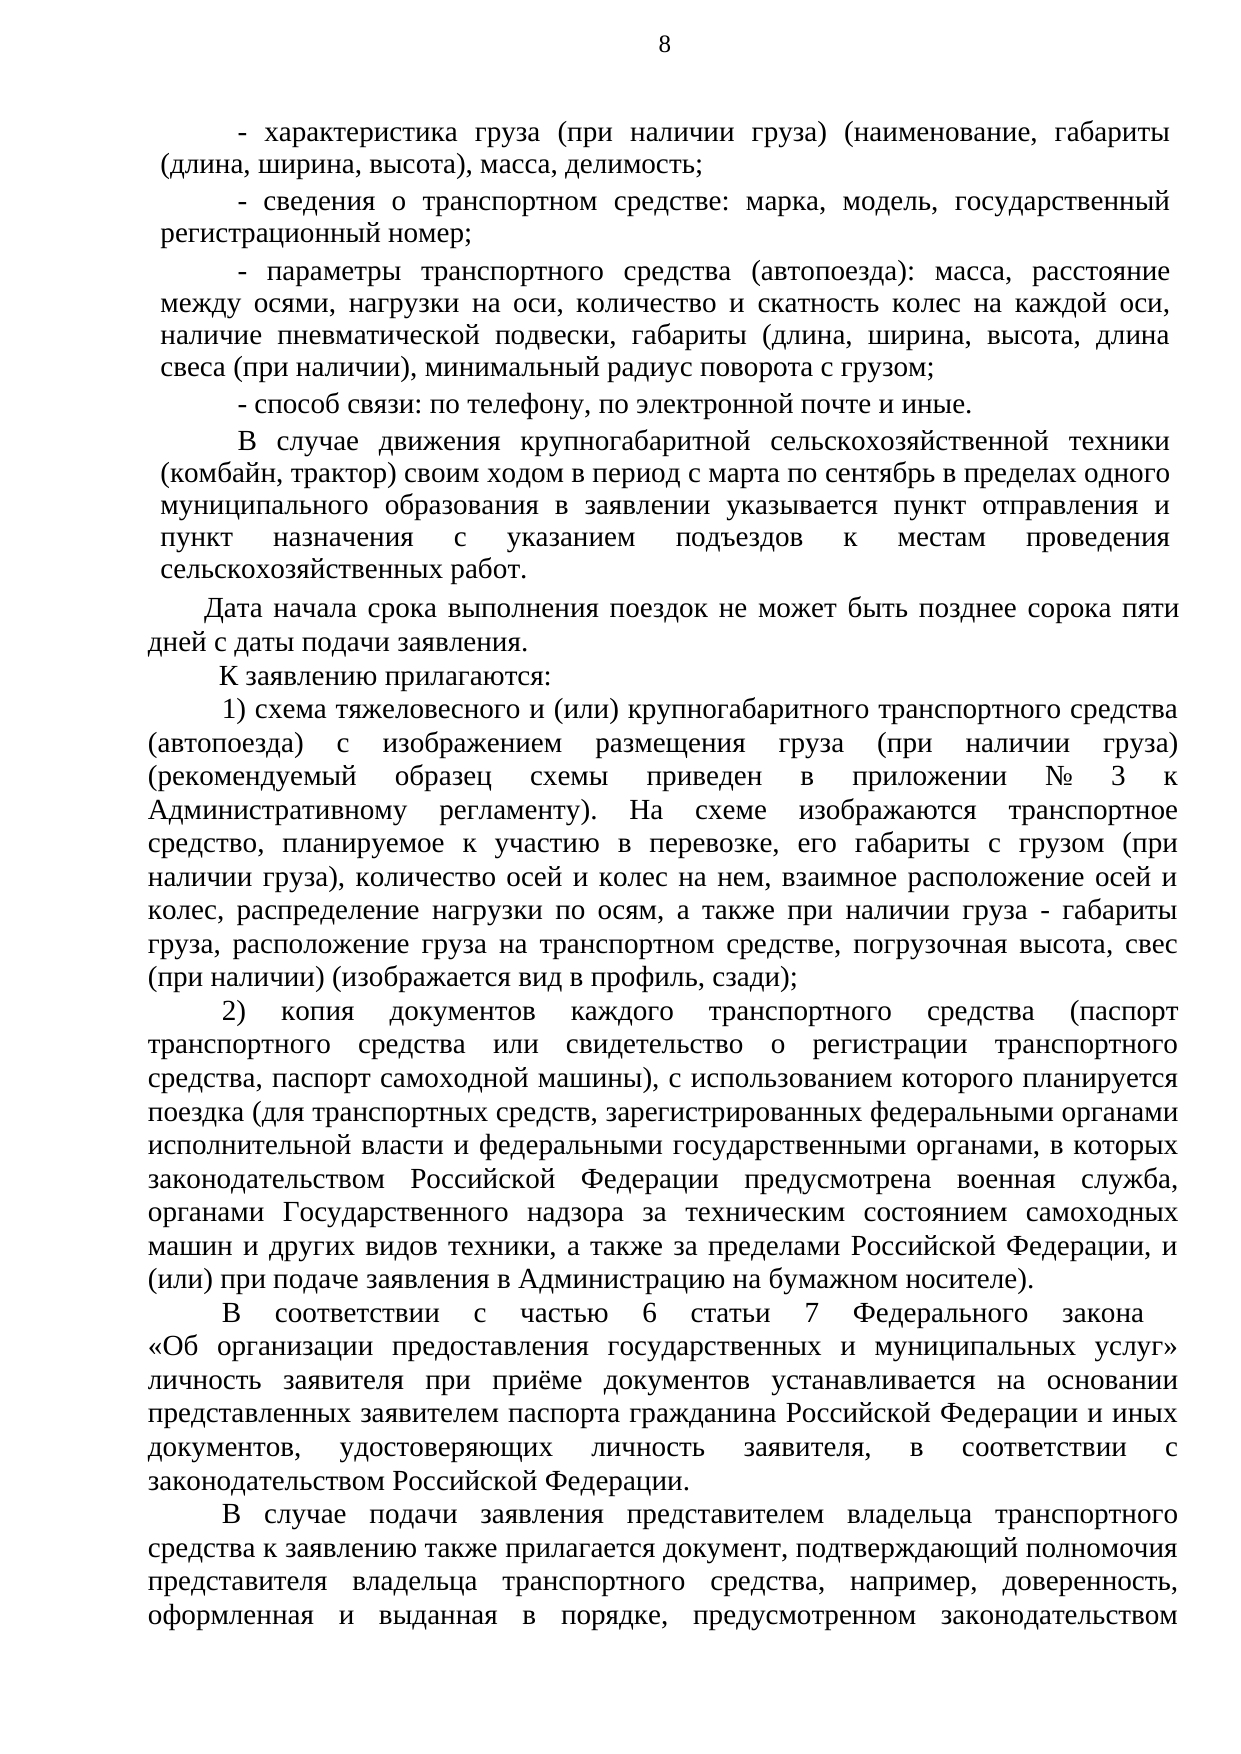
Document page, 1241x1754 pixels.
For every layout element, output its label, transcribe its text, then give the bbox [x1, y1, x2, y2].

text - сведения о транспортном средстве: марка, модель, государственный регистрационный номер; [160, 185, 1171, 249]
text 2) копия документов каждого транспортного средства (паспорт транспортного средства или свидетельство о регистрации транспортного средства, паспорт самоходной машины), с использованием которого планируется поездка (для транспортных средств, зарегистрированных федеральными органами исполнительной власти и федеральными государственными органами, в которых законодательством Российской Федерации предусмотрена военная служба, органами Государственного надзора за техническим состоянием самоходных машин и других видов техники, а также за пределами Российской Федерации, и (или) при подаче заявления в Администрацию на бумажном носителе). [148, 993, 1179, 1295]
text В случае движения крупногабаритной сельскохозяйственной техники (комбайн, трактор) своим ходом в период с марта по сентябрь в пределах одного муниципального образования в заявлении указывается пункт отправления и пункт назначения с указанием подъездов к местам проведения сельскохозяйственных работ. [160, 425, 1171, 585]
text - характеристика груза (при наличии груза) (наименование, габариты (длина, ширина, высота), масса, делимость; [160, 116, 1171, 180]
text Дата начала срока выполнения поездок не может быть позднее сорока пяти дней с даты подачи заявления. [148, 591, 1181, 658]
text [148, 1496, 1179, 1630]
text - параметры транспортного средства (автопоезда): масса, расстояние между осями, нагрузки на оси, количество и скатность колес на каждой оси, наличие пневматической подвески, габариты (длина, ширина, высота, длина свеса (при наличии), минимальный радиус поворота с грузом; [160, 254, 1171, 382]
text К заявлению прилагаются: [148, 658, 1179, 691]
text В соответствии с частью 6 статьи 7 Федерального закона «Об организации предоставления государственных и муниципальных услуг» личность заявителя при приёме документов устанавливается на основании представленных заявителем паспорта гражданина Российской Федерации и иных документов, удостоверяющих личность заявителя, в соответствии с законодательством Российской Федерации. [148, 1295, 1179, 1496]
text 1) схема тяжеловесного и (или) крупногабаритного транспортного средства (автопоезда) с изображением размещения груза (при наличии груза) (рекомендуемый образец схемы приведен в приложении № 3 к Административному регламенту). На схеме изображаются транспортное средство, планируемое к участию в перевозке, его габариты с грузом (при наличии груза), количество осей и колес на нем, взаимное расположение осей и колес, распределение нагрузки по осям, а также при наличии груза - габариты груза, расположение груза на транспортном средстве, погрузочная высота, свес (при наличии) (изображается вид в профиль, сзади); [148, 691, 1179, 993]
text - способ связи: по телефону, по электронной почте и иные. [160, 388, 1171, 420]
